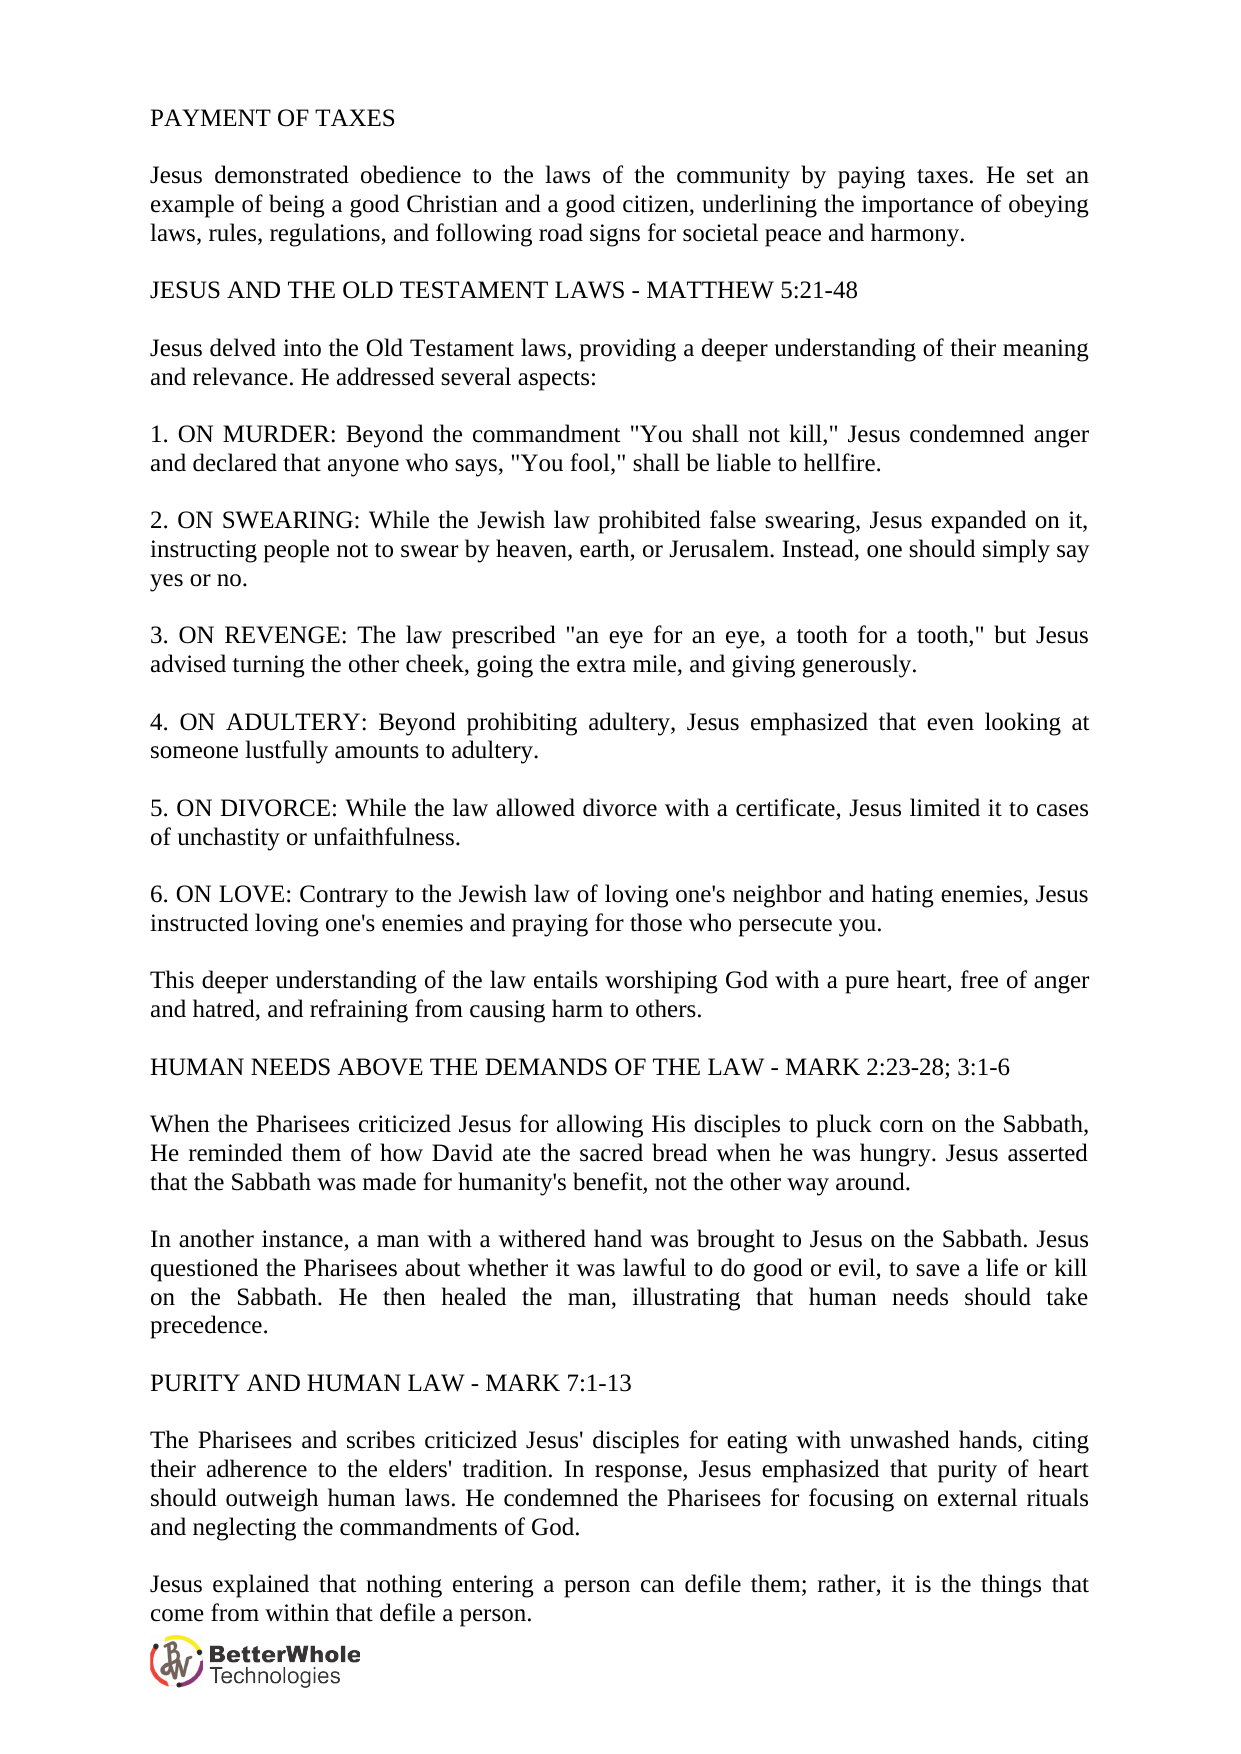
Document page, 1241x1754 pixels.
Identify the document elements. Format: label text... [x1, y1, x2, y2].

text 2. ON SWEARING: While the Jewish law prohibited false swearing, Jesus expanded on it, instructing people not to swear by heaven, earth, or Jerusalem. Instead, one should simply say yes or no. [150, 506, 1090, 592]
picture [150, 1635, 360, 1688]
text In another instance, a man with a withered hand was brought to Jesus on the Sabbath. Jesus questioned the Pharisees about whether it was lawful to do good or evil, to save a life or kill on the Sabbath. He then healed the man, illustrating that human needs should take precedence. [150, 1224, 1090, 1339]
text The Pharisees and scribes criticized Jesus' disciples for eating with unwashed hands, citing their adherence to the elders' tradition. In response, Jesus emphasized that purity of heart should outweigh human laws. He condemned the Pharisees for focusing on external rituals and neglecting the commandments of God. [150, 1426, 1090, 1541]
text 6. ON LOVE: Contrary to the Jewish law of loving one's neighbor and hating enemies, Jesus instructed loving one's enemies and praying for those who persecute you. [150, 879, 1090, 937]
text PURITY AND HUMAN LAW - MARK 7:1-13 [150, 1368, 1090, 1397]
text Jesus demonstrated obedience to the laws of the community by paying taxes. He set an example of being a good Christian and a good citizen, underlining the importance of obeying laws, rules, regulations, and following road signs for societal peace and harmony. [150, 161, 1090, 247]
text 3. ON REVENGE: The law prescribed "an eye for an eye, a tooth for a tooth," but Jesus advised turning the other cheek, going the extra mile, and giving generously. [150, 621, 1090, 678]
text This deeper understanding of the law entails worshiping God with a pure heart, free of anger and hatred, and refraining from causing harm to others. [150, 966, 1090, 1023]
text Jesus explained that nothing entering a person can defile them; rather, it is the things that come from within that defile a person. [150, 1569, 1090, 1627]
text 1. ON MURDER: Beyond the commandment "You shall not kill," Jesus condemned anger and declared that anyone who says, "You fool," shall be liable to hellfire. [150, 419, 1090, 477]
text HUMAN NEEDS ABOVE THE DEMANDS OF THE LAW - MARK 2:23-28; 3:1-6 [150, 1052, 1090, 1081]
text PAYMENT OF TAXES [150, 103, 1090, 132]
text 4. ON ADULTERY: Beyond prohibiting adultery, Jesus emphasized that even looking at someone lustfully amounts to adultery. [150, 707, 1090, 764]
text JESUS AND THE OLD TESTAMENT LAWS - MATTHEW 5:21-48 [150, 276, 1090, 304]
text When the Pharisees criticized Jesus for allowing His disciples to pluck corn on the Sabbath, He reminded them of how David ate the sacred bread when he was hungry. Jesus asserted that the Sabbath was made for humanity's benefit, not the other way around. [150, 1109, 1090, 1196]
text 5. ON DIVORCE: While the law allowed divorce with a certificate, Jesus limited it to cases of unchastity or unfaithfulness. [150, 793, 1090, 851]
text Jesus delved into the Old Testament laws, providing a deeper understanding of their meaning and relevance. He addressed several aspects: [150, 333, 1090, 391]
